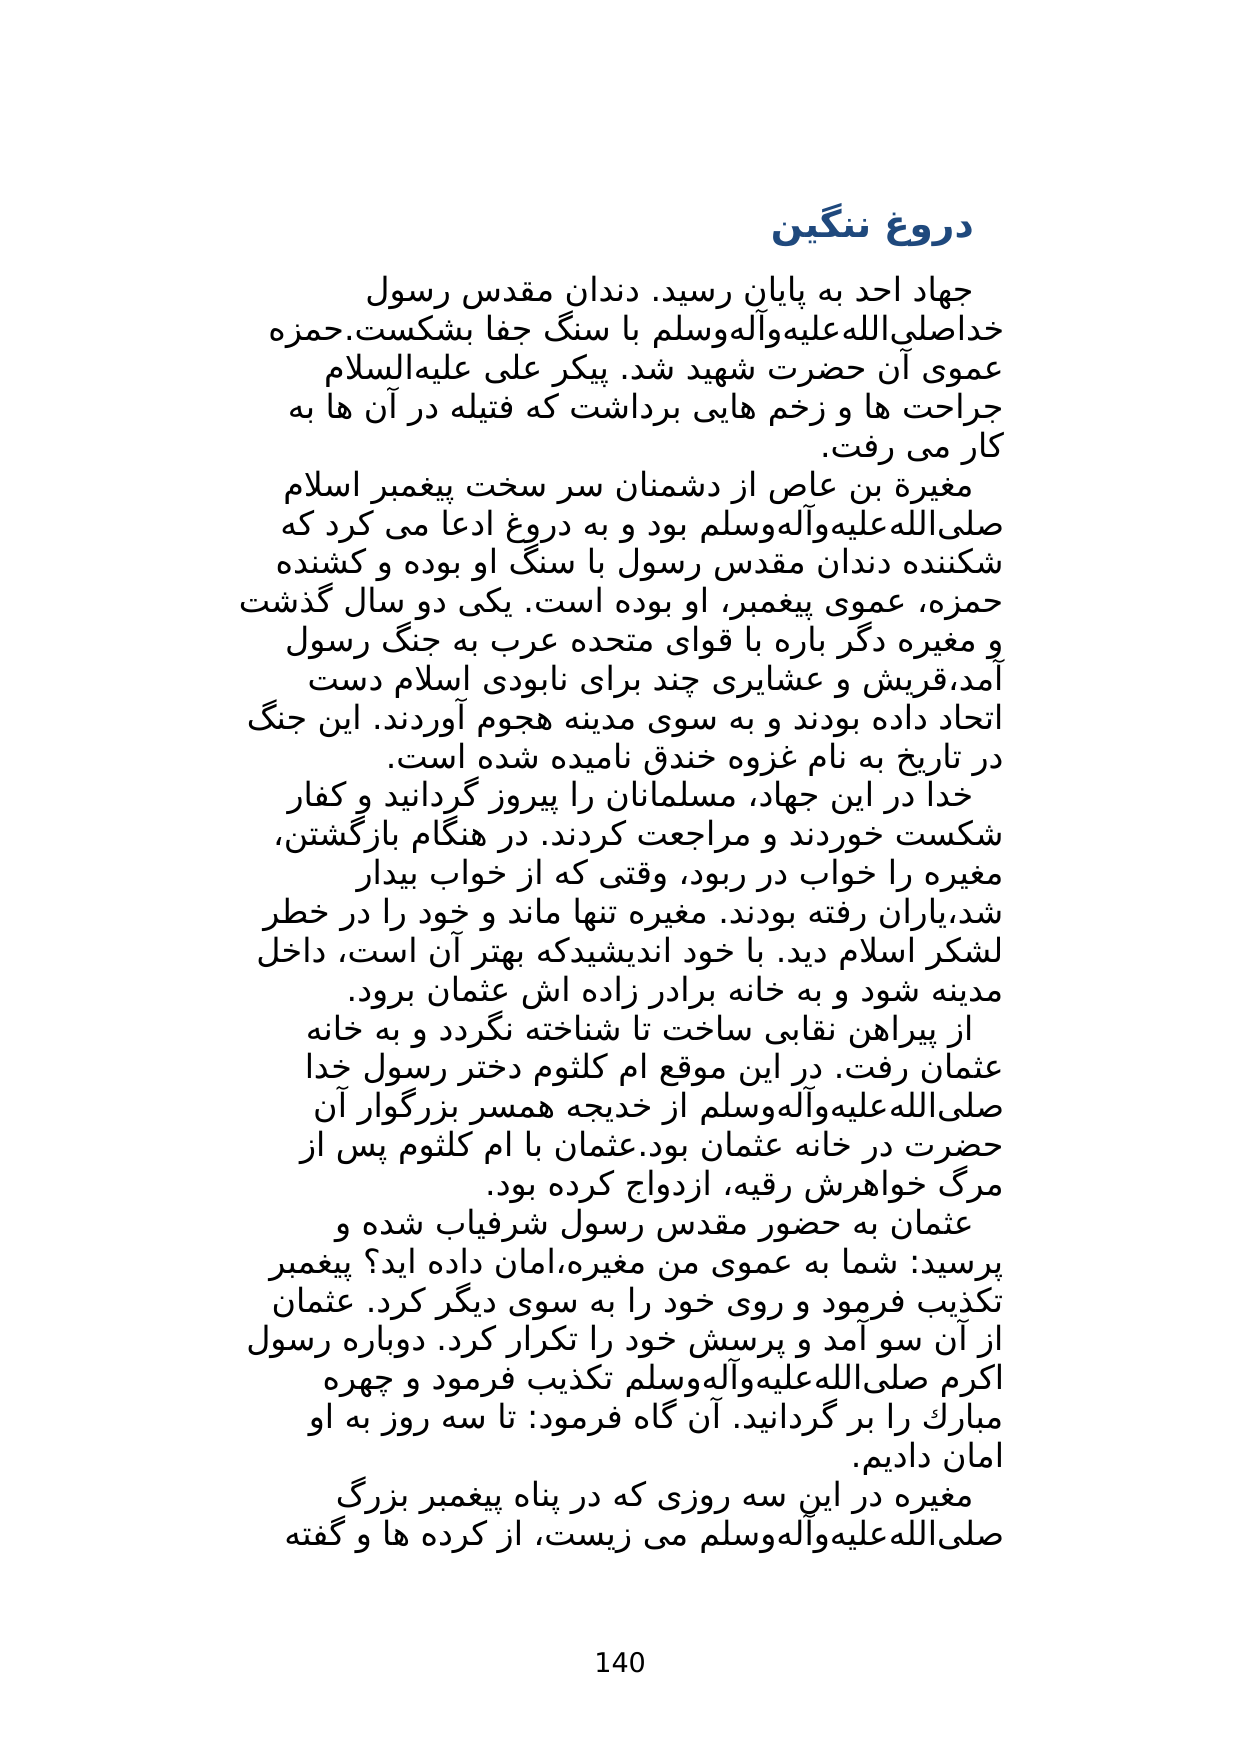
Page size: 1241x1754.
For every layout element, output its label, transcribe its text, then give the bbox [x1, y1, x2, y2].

text مغيرة بن عاص از دشمنان سر سخت پيغمبر اسلام صلى‌الله‌عليه‌وآله‌وسلم بود و به دروغ ادعا مى كرد كه شكننده دندان مقدس رسول با سنگ او بوده و كشنده حمزه، عموى پيغمبر، او بوده است. يكى دو سال گذشت و مغيره دگر باره با قواى متحده عرب به جنگ رسول آمد،قريش و عشايرى چند براى نابودى اسلام دست اتحاد داده بودند و به سوى مدينه هجوم آوردند. اين جنگ در تاريخ به نام غزوه خندق ناميده شده است. [236, 465, 1004, 776]
subtitle دروغ ننگين [236, 202, 1004, 246]
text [236, 1475, 1004, 1553]
text از پيراهن نقابى ساخت تا شناخته نگردد و به خانه عثمان رفت. در اين موقع ام كلثوم دختر رسول خدا صلى‌الله‌عليه‌وآله‌وسلم از خديجه همسر بزرگوار آن حضرت در خانه عثمان بود.عثمان با ام كلثوم پس از مرگ خواهرش رقيه، ازدواج كرده بود. [236, 1009, 1004, 1203]
text جهاد احد به پايان رسيد. دندان مقدس رسول خداصلى‌الله‌عليه‌وآله‌وسلم با سنگ جفا بشكست.حمزه عموى آن حضرت شهيد شد. پيكر على عليه‌السلام جراحت ها و زخم هايى برداشت كه فتيله در آن ها به كار مى رفت. [236, 271, 1004, 465]
text عثمان به حضور مقدس رسول شرفياب شده و پرسيد: شما به عموى من مغيره،امان داده ايد؟ پيغمبر تكذيب فرمود و روى خود را به سوى ديگر كرد. عثمان از آن سو آمد و پرسش خود را تكرار كرد. دوباره رسول اكرم صلى‌الله‌عليه‌وآله‌وسلم تكذيب فرمود و چهره مبارك را بر گردانيد. آن گاه فرمود: تا سه روز به او امان داديم. [236, 1203, 1004, 1475]
text خدا در اين جهاد، مسلمانان را پيروز گردانيد و كفار شكست خوردند و مراجعت كردند. در هنگام بازگشتن، مغيره را خواب در ربود، وقتى كه از خواب بيدار شد،ياران رفته بودند. مغيره تنها ماند و خود را در خطر لشكر اسلام ديد. با خود انديشيدكه بهتر آن است، داخل مدينه شود و به خانه برادر زاده اش عثمان برود. [236, 776, 1004, 1009]
